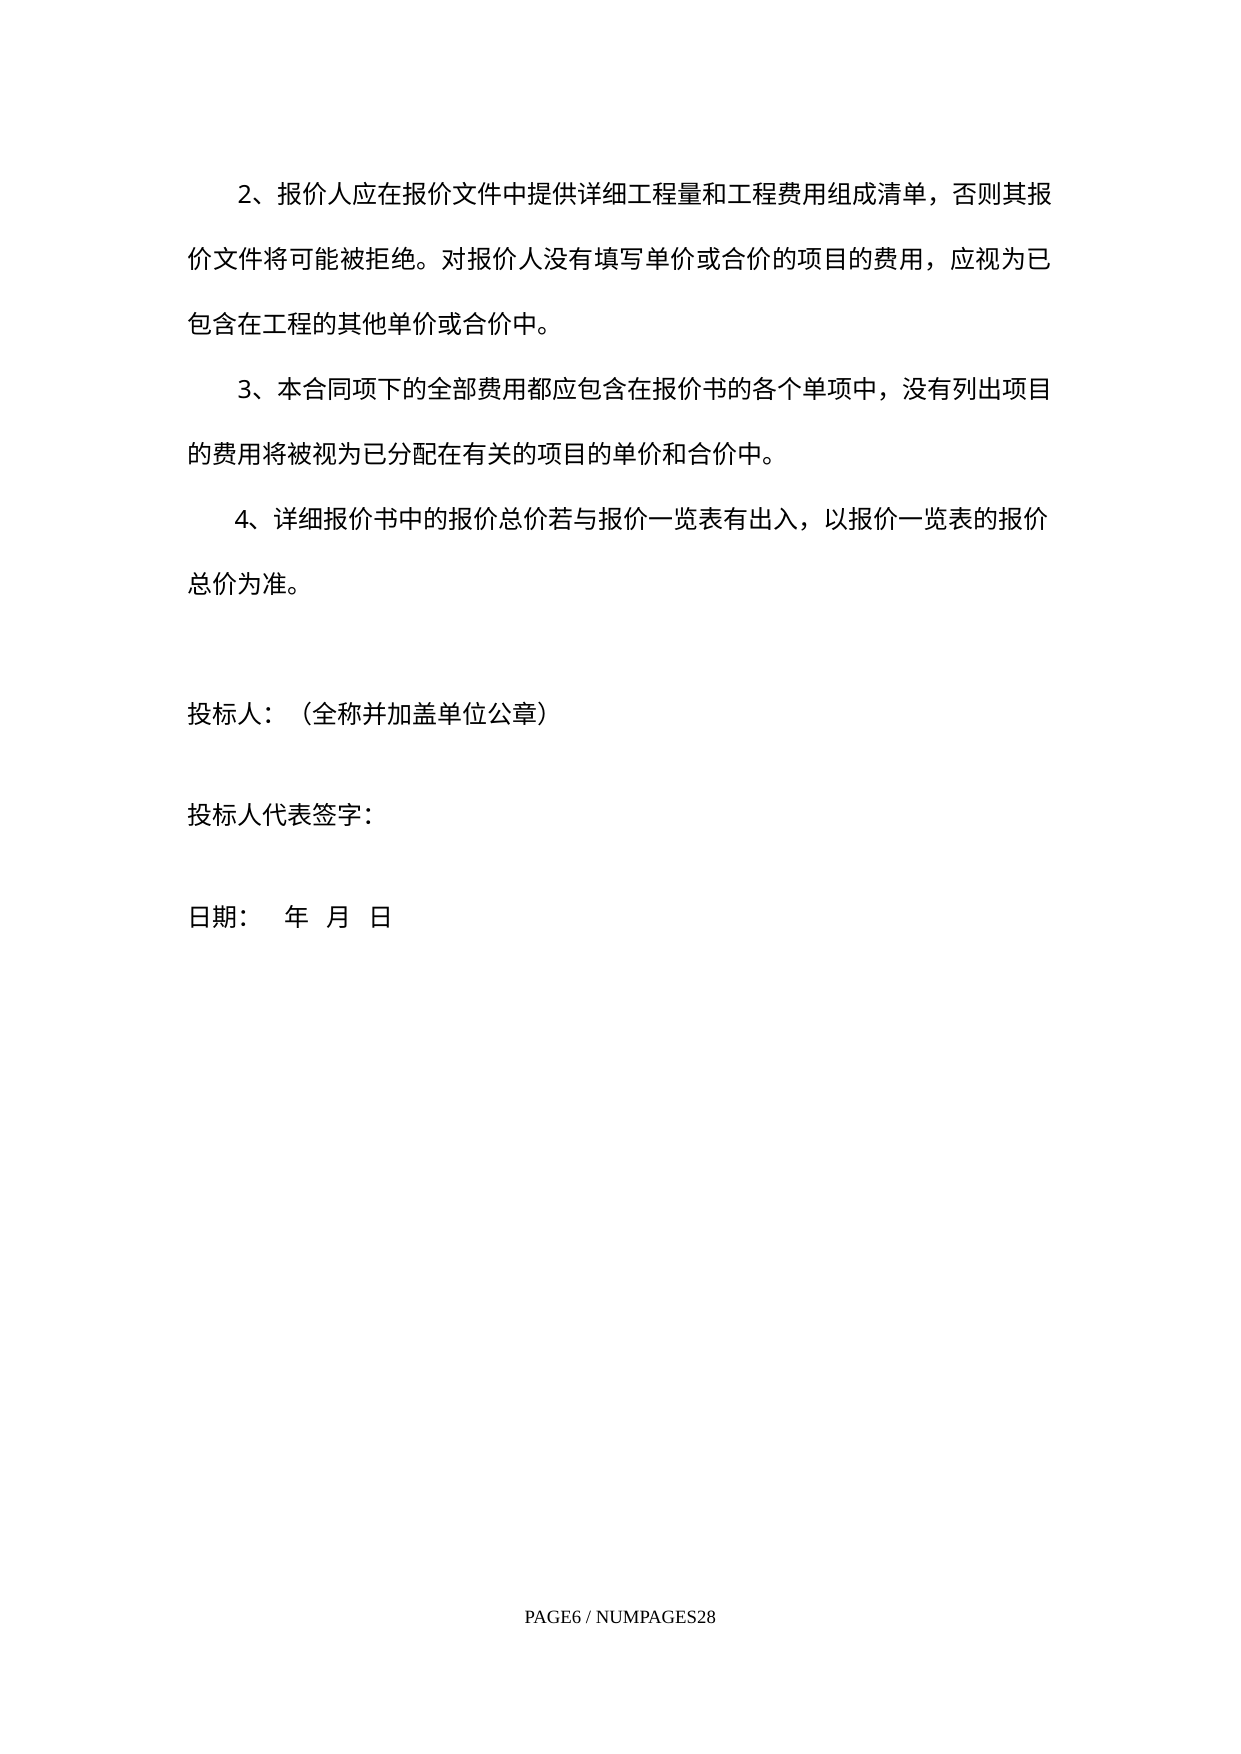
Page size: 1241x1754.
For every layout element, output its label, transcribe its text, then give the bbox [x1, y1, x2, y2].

text 投标人代表签字： [187, 781, 1053, 846]
text 3、本合同项下的全部费用都应包含在报价书的各个单项中，没有列出项目的费用将被视为已分配在有关的项目的单价和合价中。 [187, 355, 1053, 485]
text 日期： 年 月 日 [187, 883, 1053, 948]
text 4、详细报价书中的报价总价若与报价一览表有出入，以报价一览表的报价总价为准。 [187, 485, 1053, 615]
text 2、报价人应在报价文件中提供详细工程量和工程费用组成清单，否则其报价文件将可能被拒绝。对报价人没有填写单价或合价的项目的费用，应视为已包含在工程的其他单价或合价中。 [187, 160, 1053, 355]
text 投标人：（全称并加盖单位公章） [187, 680, 1053, 745]
